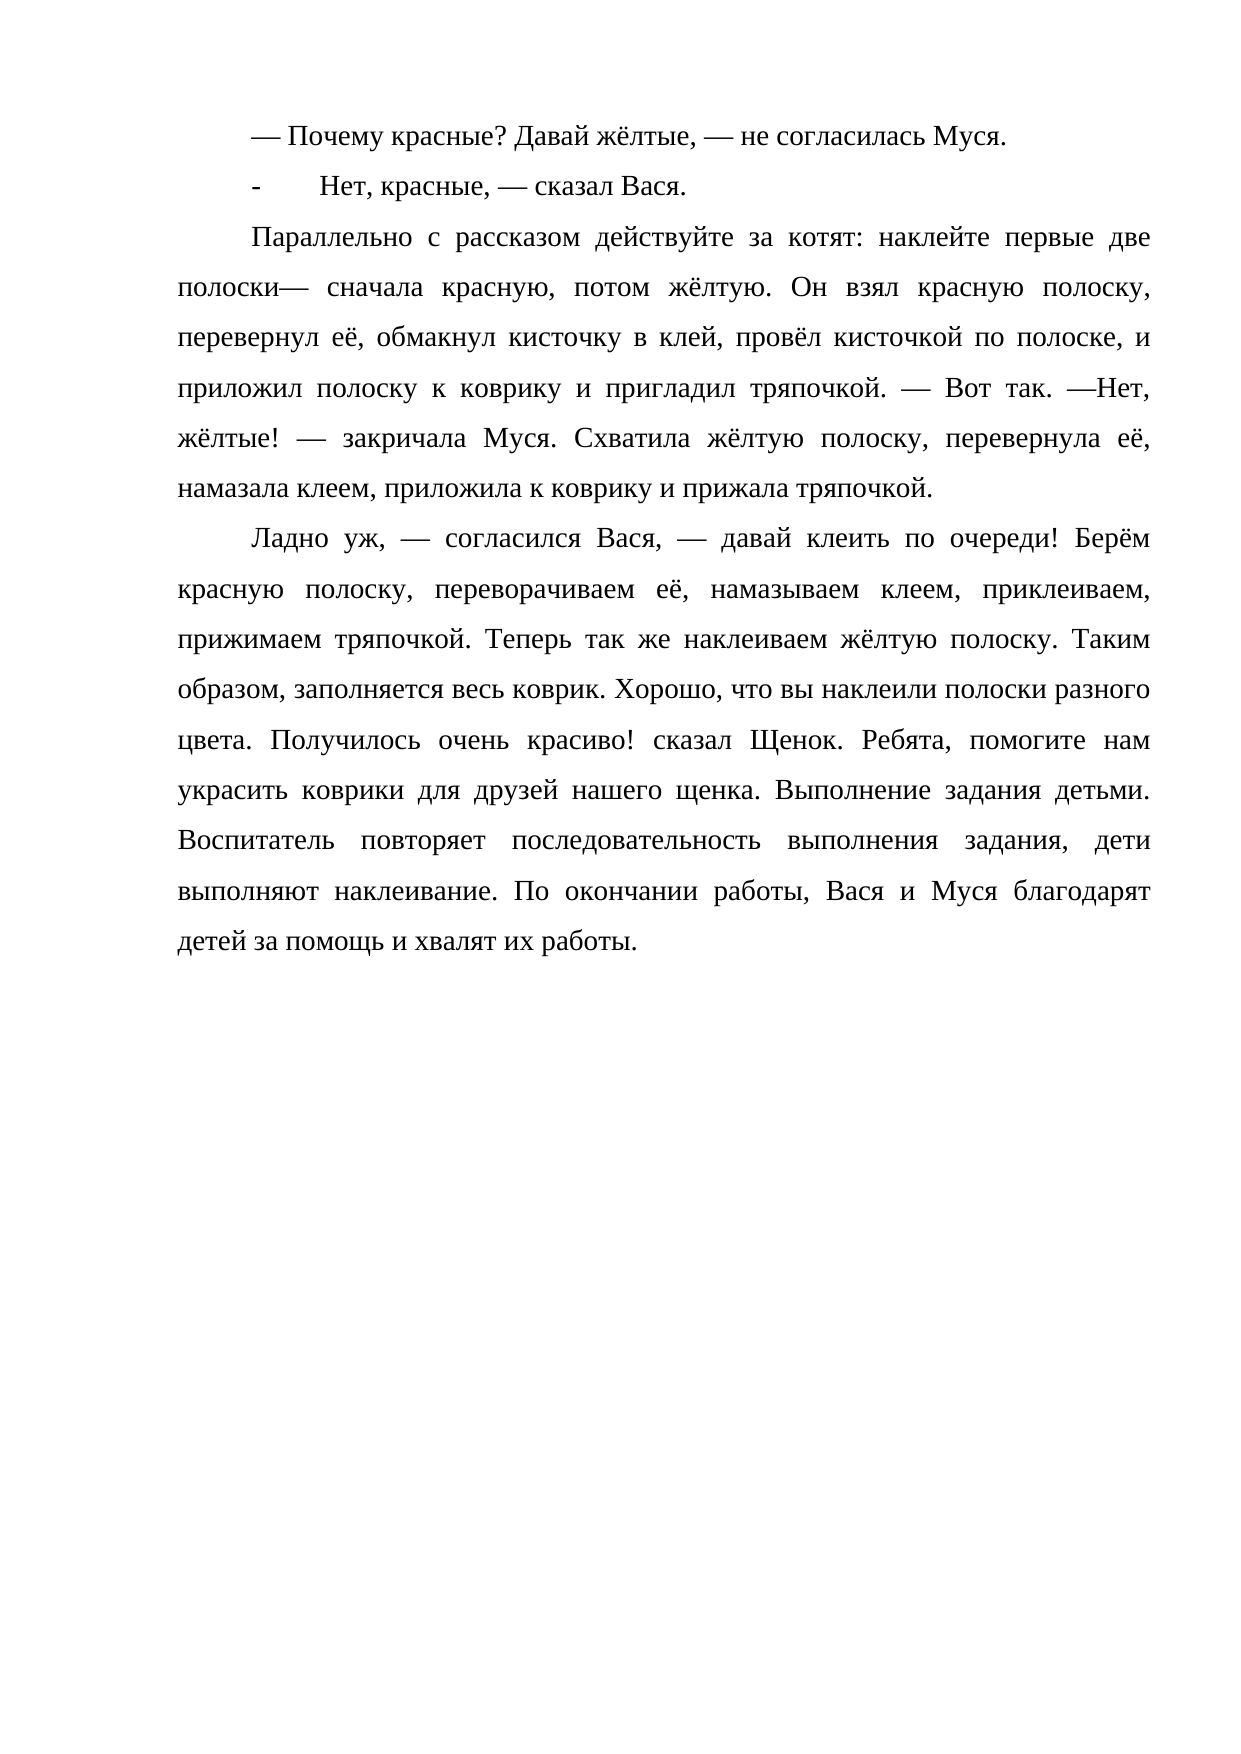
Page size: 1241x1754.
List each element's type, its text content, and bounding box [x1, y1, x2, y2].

text Ладно уж, — согласился Вася, — давай клеить по очереди! Берём красную полоску, переворачиваем её, намазываем клеем, приклеиваем, прижимаем тряпочкой. Теперь так же наклеиваем жёлтую полоску. Таким образом, заполняется весь коврик. Хорошо, что вы наклеили полоски разного цвета. Получилось очень красиво! сказал Щенок. Ребята, помогите нам украсить коврики для друзей нашего щенка. Выполнение задания детьми. Воспитатель повторяет последовательность выполнения задания, дети выполняют наклеивание. По окончании работы, Вася и Муся благодарят детей за помощь и хвалят их работы. [177, 521, 1152, 957]
text Параллельно с рассказом действуйте за котят: наклейте первые две полоски— сначала красную, потом жёлтую. Он взял красную полоску, перевернул её, обмакнул кисточку в клей, провёл кисточкой по полоске, и приложил полоску к коврику и пригладил тряпочкой. — Вот так. —Нет, жёлтые! — закричала Муся. Схватила жёлтую полоску, перевернула её, намазала клеем, приложила к коврику и прижала тряпочкой. [177, 219, 1152, 504]
text — Почему красные? Давай жёлтые, — не согласилась Муся. [177, 118, 1152, 152]
text - Нет, красные, — сказал Вася. [177, 168, 1152, 202]
